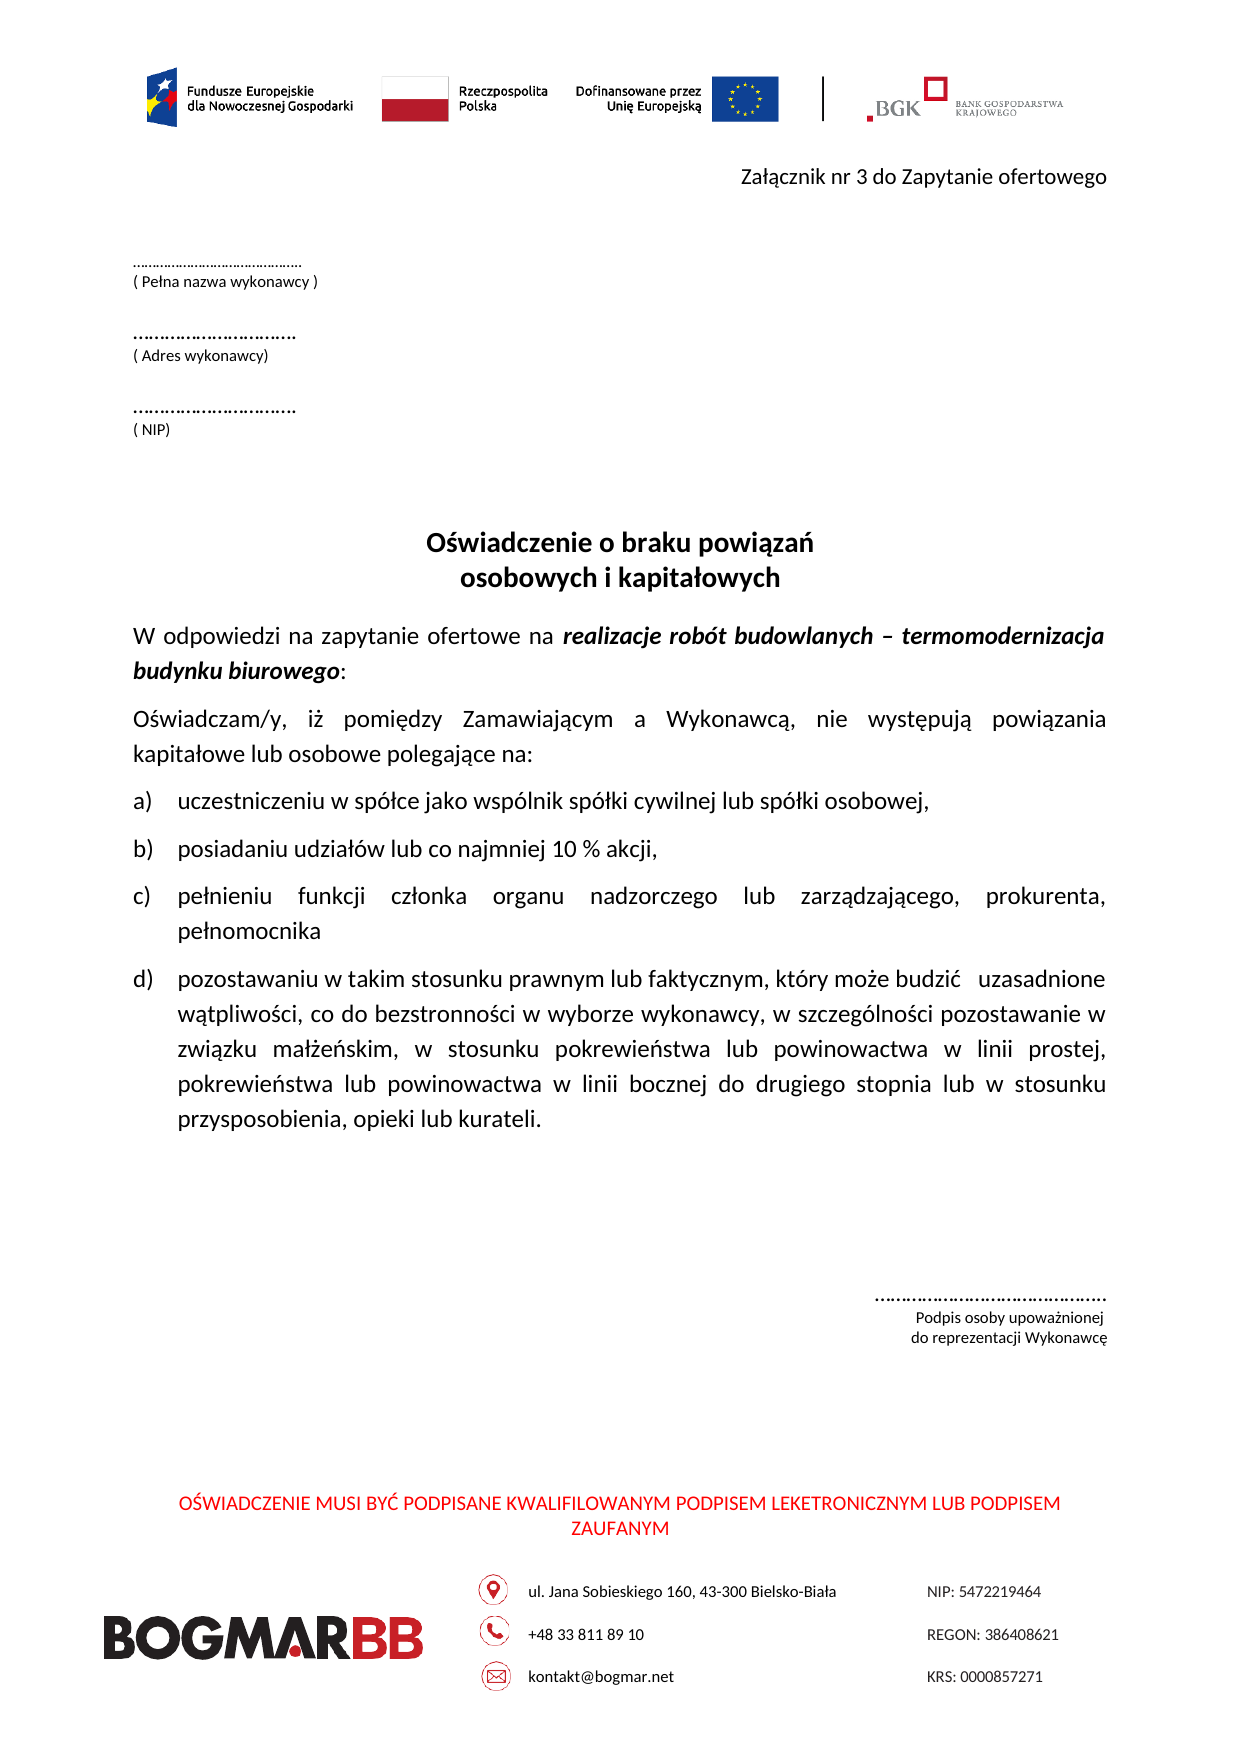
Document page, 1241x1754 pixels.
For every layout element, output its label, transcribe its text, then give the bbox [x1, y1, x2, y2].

text Załącznik nr 3 do Zapytanie ofertowego [133, 162, 1107, 191]
picture [481, 1661, 511, 1691]
list pozostawaniu w takim stosunku prawnym lub faktycznym, który może budzić uzasadnione wątpliwości, co do bezstronności w wyborze wykonawcy, w szczególności pozostawanie w związku małżeńskim, w stosunku pokrewieństwa lub powinowactwa w linii prostej, pokrewieństwa lub powinowactwa w linii bocznej do drugiego stopnia lub w stosunku przysposobienia, opieki lub kurateli. [133, 963, 1107, 1133]
picture [479, 1616, 510, 1646]
picture [104, 1616, 135, 1659]
text …………………………. ( Adres wykonawcy) [133, 317, 1107, 366]
text …………………………………….. [133, 1279, 1107, 1307]
list posiadaniu udziałów lub co najmniej 10 % akcji, [133, 833, 1107, 863]
text …………………………………….. [133, 251, 1107, 272]
picture [132, 53, 1078, 142]
text Oświadczenie o braku powiązań [133, 524, 1107, 559]
picture [317, 1616, 351, 1659]
text Oświadczam/y, iż pomiędzy Zamawiającym a Wykonawcą, nie występują powiązania kapitałowe lub osobowe polegające na: [133, 703, 1107, 768]
picture [353, 1617, 423, 1659]
text osobowych i kapitałowych [133, 559, 1107, 595]
picture [478, 1574, 508, 1605]
text W odpowiedzi na zapytanie ofertowe na realizacje robót budowlanych – termomodernizacja budynku biurowego: [133, 620, 1107, 686]
text ( Pełna nazwa wykonawcy ) [133, 272, 1107, 292]
list pełnieniu funkcji członka organu nadzorczego lub zarządzającego, prokurenta, pełnomocnika [133, 880, 1107, 946]
text Podpis osoby upoważnionej do reprezentacji Wykonawcę [133, 1307, 1107, 1348]
text …………………………. ( NIP) [133, 391, 1107, 439]
picture [289, 1645, 301, 1657]
text OŚWIADCZENIE MUSI BYĆ PODPISANE KWALIFILOWANYM PODPISEM LEKETRONICZNYM LUB PODPISEM ZAUFANYM [133, 1490, 1107, 1541]
list uczestniczeniu w spółce jako wspólnik spółki cywilnej lub spółki osobowej, [133, 785, 1107, 816]
